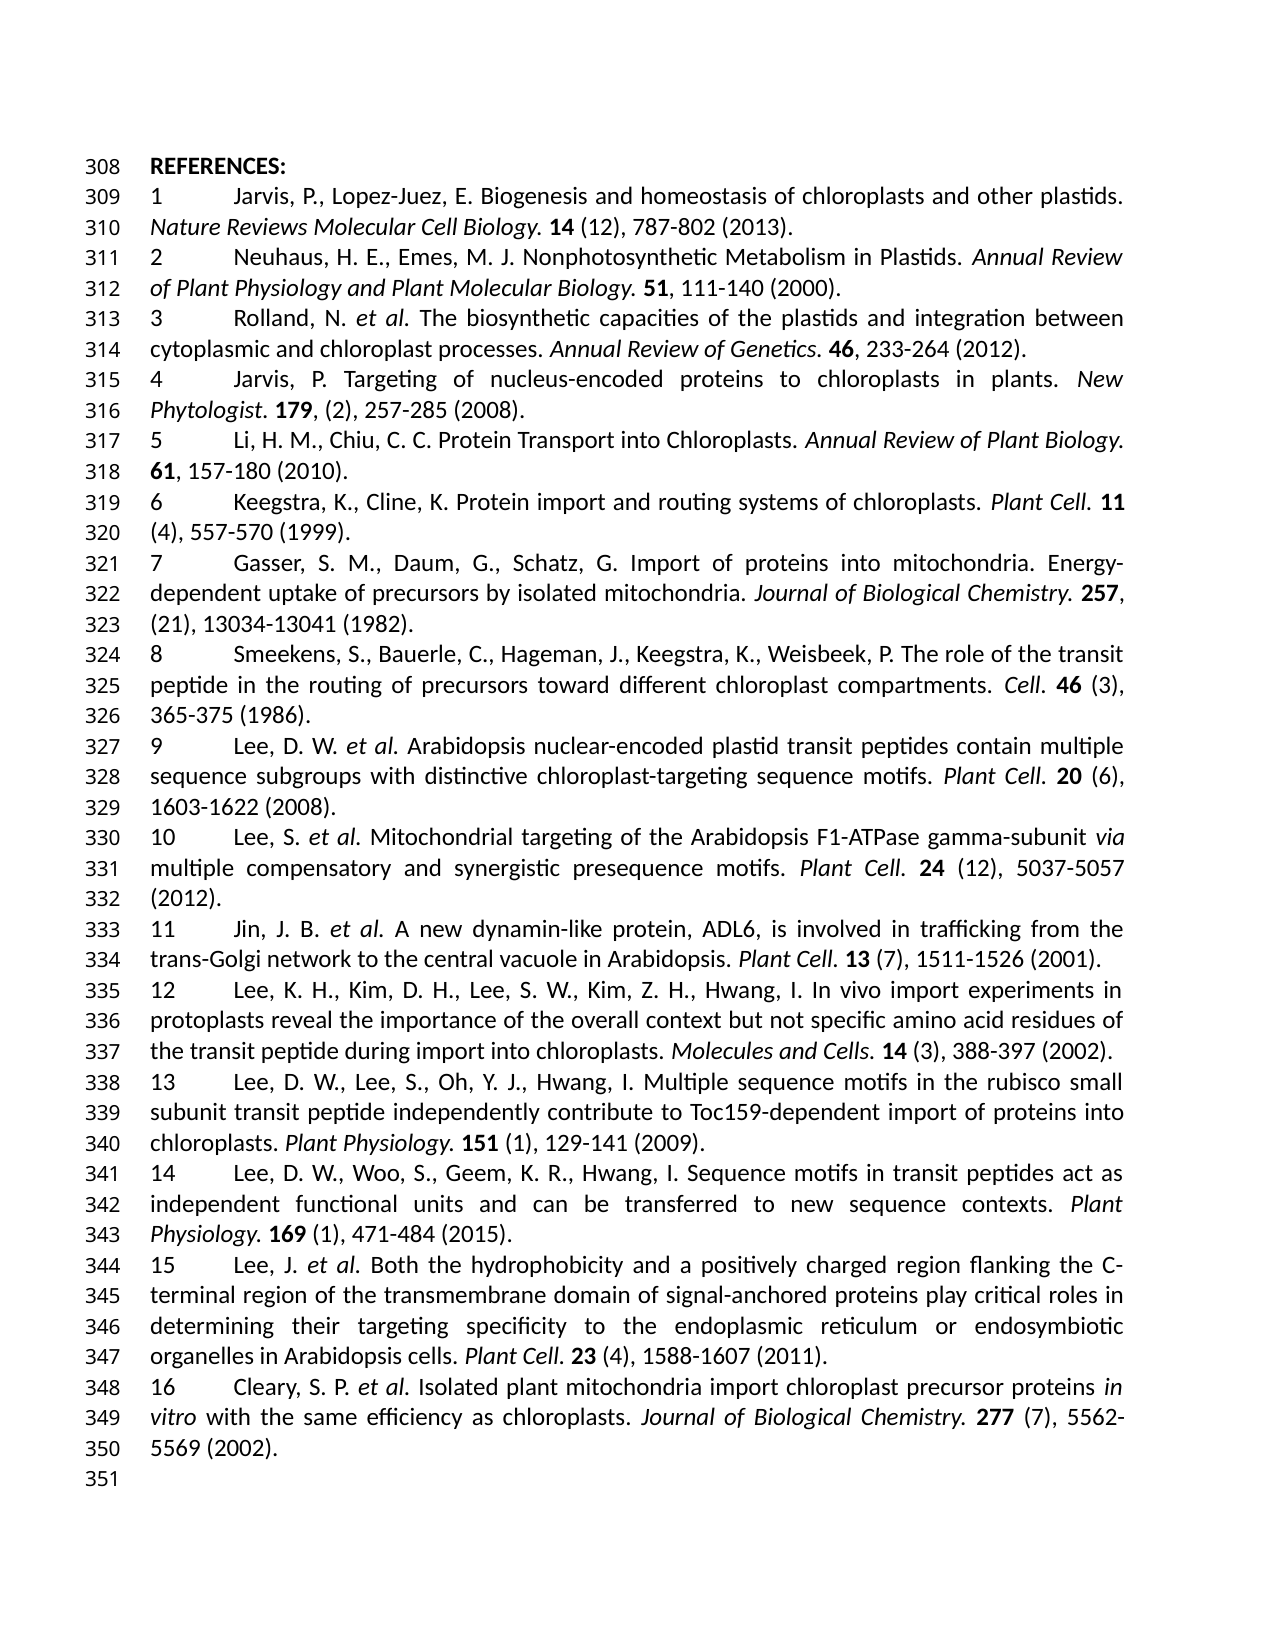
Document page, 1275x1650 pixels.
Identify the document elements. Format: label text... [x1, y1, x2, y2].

text REFERENCES: [150, 150, 1125, 181]
text 15 Lee, J. et al. Both the hydrophobicity and a positively charged region flanking the C-terminal region of the transmembrane domain of signal-anchored proteins play critical roles in determining their targeting specificity to the endoplasmic reticulum or endosymbiotic organelles in Arabidopsis cells. Plant Cell. 23 (4), 1588-1607 (2011). [150, 1249, 1125, 1371]
text 13 Lee, D. W., Lee, S., Oh, Y. J., Hwang, I. Multiple sequence motifs in the rubisco small subunit transit peptide independently contribute to Toc159-dependent import of proteins into chloroplasts. Plant Physiology. 151 (1), 129-141 (2009). [150, 1066, 1125, 1157]
text 14 Lee, D. W., Woo, S., Geem, K. R., Hwang, I. Sequence motifs in transit peptides act as independent functional units and can be transferred to new sequence contexts. Plant Physiology. 169 (1), 471-484 (2015). [150, 1157, 1125, 1249]
text 5 Li, H. M., Chiu, C. C. Protein Transport into Chloroplasts. Annual Review of Plant Biology. 61, 157-180 (2010). [150, 425, 1125, 486]
text 8 Smeekens, S., Bauerle, C., Hageman, J., Keegstra, K., Weisbeek, P. The role of the transit peptide in the routing of precursors toward different chloroplast compartments. Cell. 46 (3), 365-375 (1986). [150, 638, 1125, 730]
text 6 Keegstra, K., Cline, K. Protein import and routing systems of chloroplasts. Plant Cell. 11 (4), 557-570 (1999). [150, 486, 1125, 547]
text 10 Lee, S. et al. Mitochondrial targeting of the Arabidopsis F1-ATPase gamma-subunit via multiple compensatory and synergistic presequence motifs. Plant Cell. 24 (12), 5037-5057 (2012). [150, 821, 1125, 913]
text 1 Jarvis, P., Lopez-Juez, E. Biogenesis and homeostasis of chloroplasts and other plastids. Nature Reviews Molecular Cell Biology. 14 (12), 787-802 (2013). [150, 181, 1125, 242]
text 7 Gasser, S. M., Daum, G., Schatz, G. Import of proteins into mitochondria. Energy-dependent uptake of precursors by isolated mitochondria. Journal of Biological Chemistry. 257, (21), 13034-13041 (1982). [150, 547, 1125, 638]
text 12 Lee, K. H., Kim, D. H., Lee, S. W., Kim, Z. H., Hwang, I. In vivo import experiments in protoplasts reveal the importance of the overall context but not specific amino acid residues of the transit peptide during import into chloroplasts. Molecules and Cells. 14 (3), 388-397 (2002). [150, 974, 1125, 1066]
text 3 Rolland, N. et al. The biosynthetic capacities of the plastids and integration between cytoplasmic and chloroplast processes. Annual Review of Genetics. 46, 233-264 (2012). [150, 303, 1125, 364]
text 16 Cleary, S. P. et al. Isolated plant mitochondria import chloroplast precursor proteins in vitro with the same efficiency as chloroplasts. Journal of Biological Chemistry. 277 (7), 5562-5569 (2002). [150, 1371, 1125, 1462]
text 9 Lee, D. W. et al. Arabidopsis nuclear-encoded plastid transit peptides contain multiple sequence subgroups with distinctive chloroplast-targeting sequence motifs. Plant Cell. 20 (6), 1603-1622 (2008). [150, 730, 1125, 821]
text 4 Jarvis, P. Targeting of nucleus-encoded proteins to chloroplasts in plants. New Phytologist. 179, (2), 257-285 (2008). [150, 364, 1125, 425]
text 11 Jin, J. B. et al. A new dynamin-like protein, ADL6, is involved in trafficking from the trans-Golgi network to the central vacuole in Arabidopsis. Plant Cell. 13 (7), 1511-1526 (2001). [150, 913, 1125, 974]
text 2 Neuhaus, H. E., Emes, M. J. Nonphotosynthetic Metabolism in Plastids. Annual Review of Plant Physiology and Plant Molecular Biology. 51, 111-140 (2000). [150, 242, 1125, 303]
